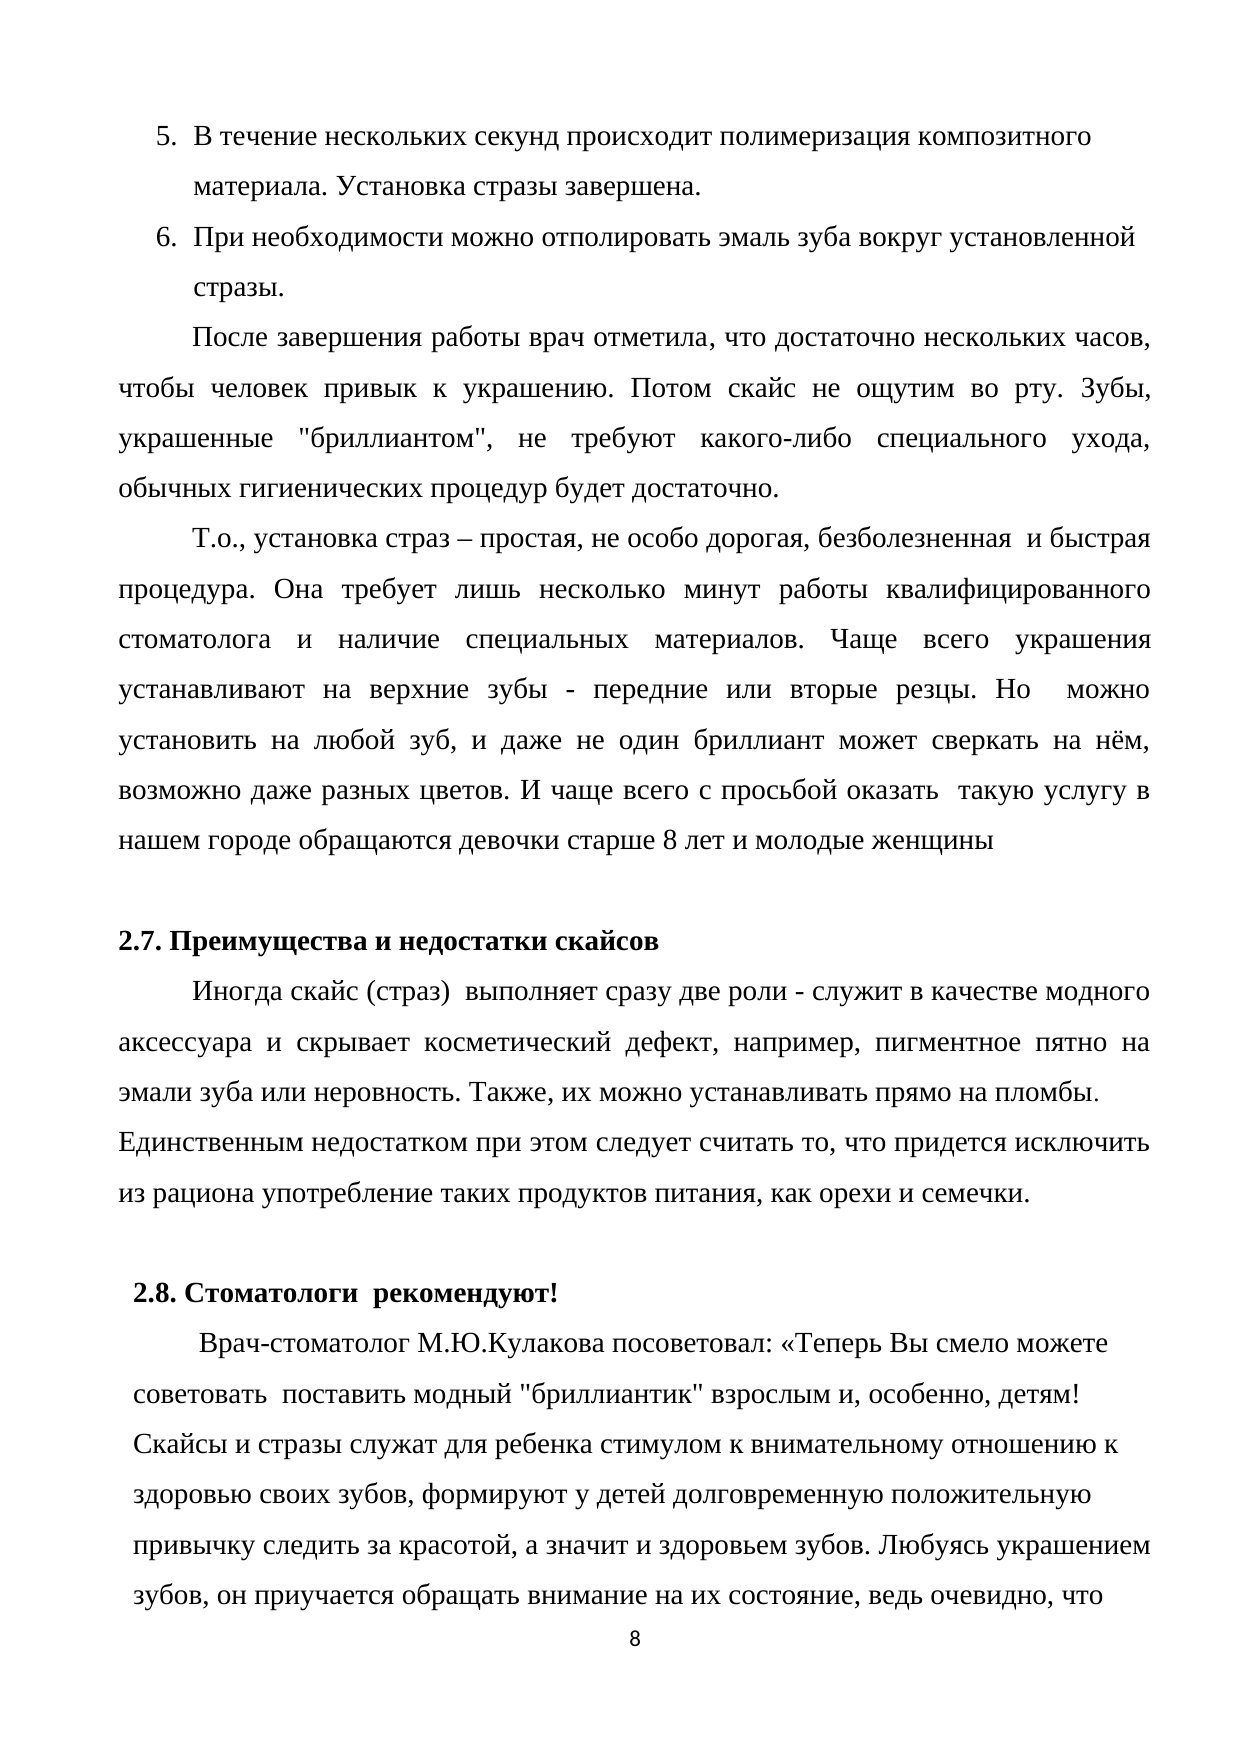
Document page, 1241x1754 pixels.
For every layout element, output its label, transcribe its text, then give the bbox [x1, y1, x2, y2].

text Единственным недостатком при этом следует считать то, что придется исключить из рациона употребление таких продуктов питания, как орехи и семечки. [118, 1124, 1152, 1208]
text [133, 1275, 1152, 1611]
text 2.7. Преимущества и недостатки скайсов [118, 923, 1152, 957]
list При необходимости можно отполировать эмаль зуба вокруг установленной стразы. [156, 219, 1152, 303]
text Иногда скайс (страз) выполняет сразу две роли - служит в качестве модного аксессуара и скрывает косметический дефект, например, пигментное пятно на эмали зуба или неровность. Также, их можно устанавливать прямо на пломбы. [118, 973, 1152, 1108]
text После завершения работы врач отметила, что достаточно нескольких часов, чтобы человек привык к украшению. Потом скайс не ощутим во рту. Зубы, украшенные "бриллиантом", не требуют какого-либо специального ухода, обычных гигиенических процедур будет достаточно. [118, 319, 1152, 504]
list В течение нескольких секунд происходит полимеризация композитного материала. Установка стразы завершена. [156, 118, 1152, 202]
text Т.о., установка страз – простая, не особо дорогая, безболезненная и быстрая процедура. Она требует лишь несколько минут работы квалифицированного стоматолога и наличие специальных материалов. Чаще всего украшения устанавливают на верхние зубы - передние или вторые резцы. Но можно установить на любой зуб, и даже не один бриллиант может сверкать на нём, возможно даже разных цветов. И чаще всего с просьбой оказать такую услугу в нашем городе обращаются девочки старше 8 лет и молодые женщины [118, 521, 1152, 856]
